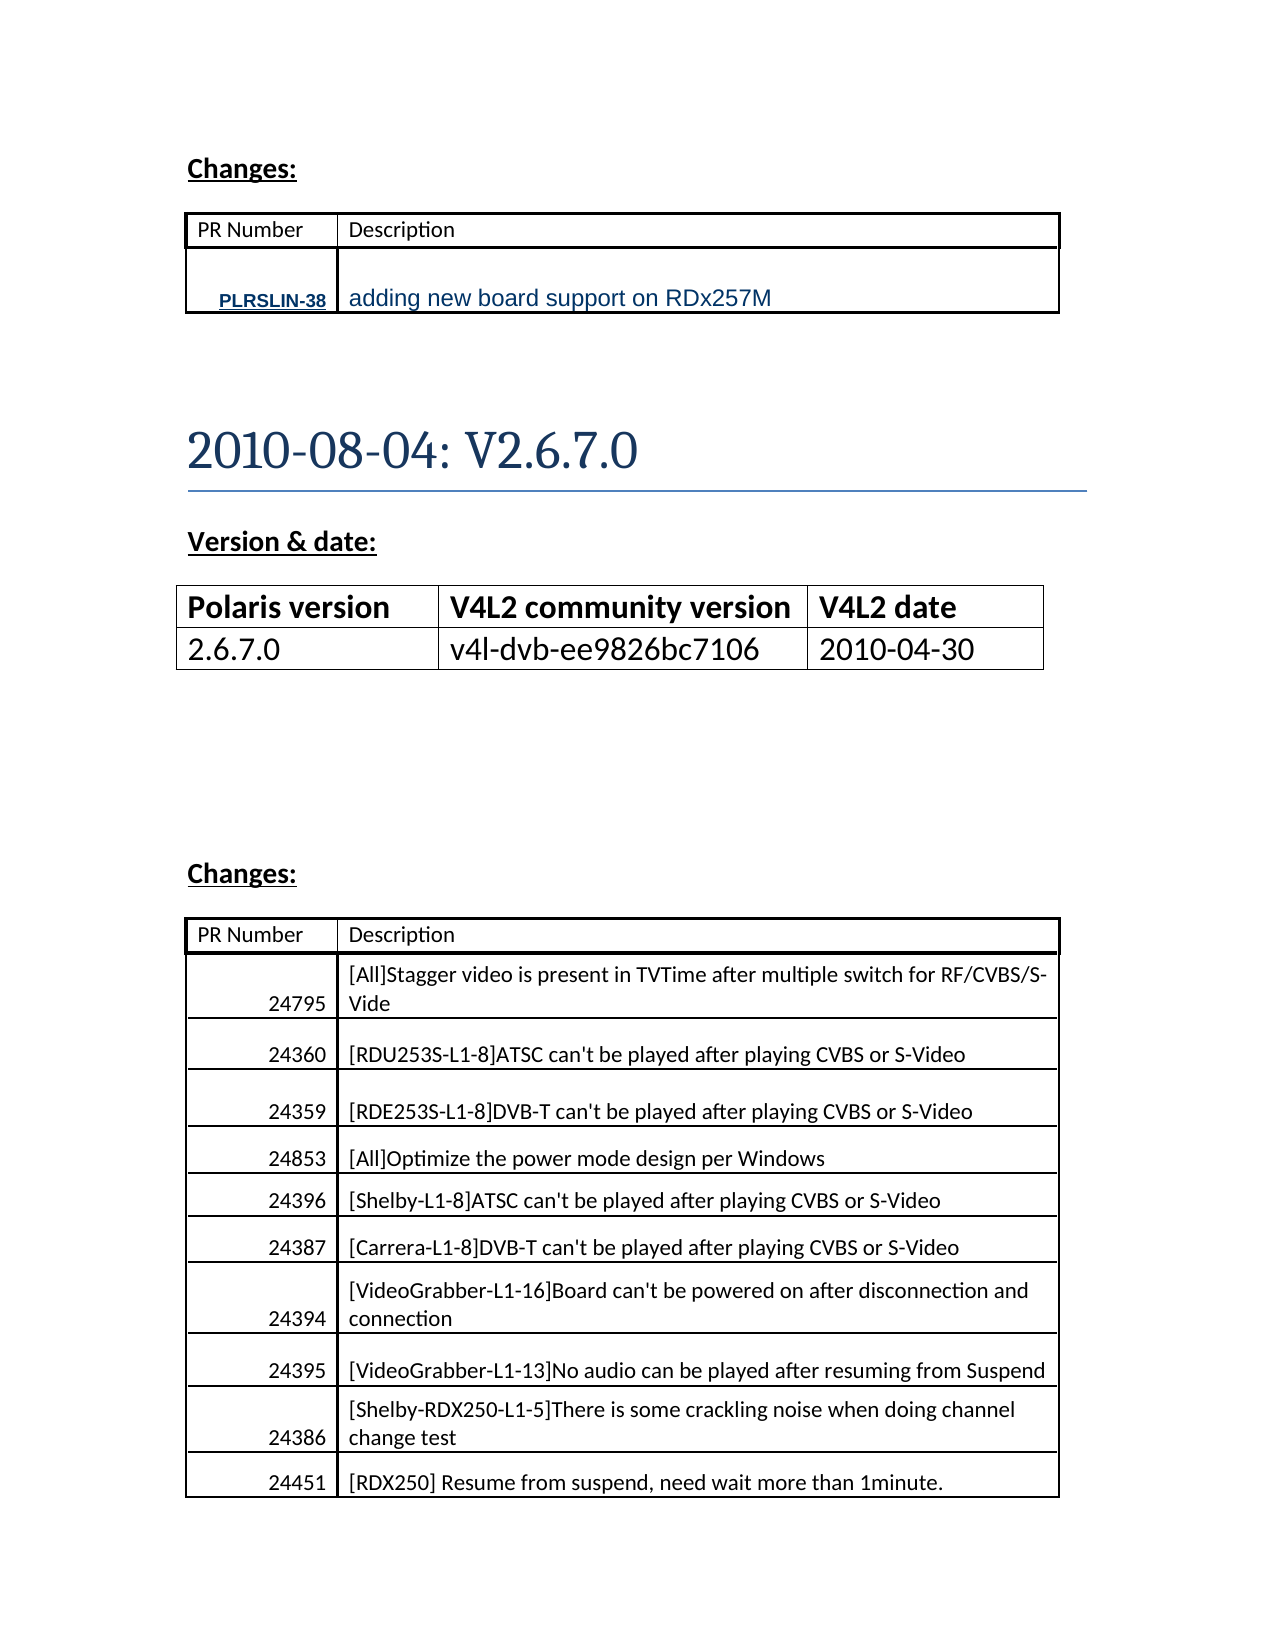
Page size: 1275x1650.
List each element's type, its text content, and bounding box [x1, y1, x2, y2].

text Changes: [187, 150, 1087, 186]
table_cell adding new board support on RDx257M [339, 246, 1058, 311]
table_cell PLRSLIN-38 [187, 249, 336, 311]
table_header V4L2 community version [439, 586, 807, 627]
table_cell 2010-04-30 [808, 628, 1043, 669]
table_cell [Carrera-L1-8]DVB-T can't be played after playing CVBS or S-Video [339, 1215, 1058, 1261]
table_cell 24853 [187, 1125, 336, 1172]
text Changes: [187, 855, 1087, 891]
table_cell [VideoGrabber-L1-13]No audio can be played after resuming from Suspend [339, 1332, 1058, 1384]
table_cell 24387 [187, 1215, 336, 1261]
text Version & date: [187, 523, 1087, 559]
table_cell [Shelby-RDX250-L1-5]There is some crackling noise when doing channel change test [339, 1385, 1058, 1451]
table_cell [All]Optimize the power mode design per Windows [339, 1125, 1058, 1172]
table_cell 2.6.7.0 [177, 628, 438, 669]
table_cell [VideoGrabber-L1-16]Board can't be powered on after disconnection and connection [339, 1261, 1058, 1332]
table_header PR Number [188, 215, 337, 246]
table_header Polaris version [177, 586, 438, 627]
table_header PR Number [188, 920, 337, 951]
table_cell 24386 [187, 1385, 336, 1451]
table_cell [RDE253S-L1-8]DVB-T can't be played after playing CVBS or S-Video [339, 1068, 1058, 1125]
table_header Description [338, 920, 1058, 951]
table_header V4L2 date [808, 586, 1043, 627]
table_cell [Shelby-L1-8]ATSC can't be played after playing CVBS or S-Video [339, 1172, 1058, 1214]
table_cell [RDU253S-L1-8]ATSC can't be played after playing CVBS or S-Video [339, 1017, 1058, 1068]
table_cell [RDX250] Resume from suspend, need wait more than 1minute. [339, 1451, 1058, 1496]
table_cell 24451 [187, 1451, 336, 1496]
table_cell 24396 [187, 1172, 336, 1214]
table_cell 24359 [187, 1068, 336, 1125]
title 2010-08-04: V2.6.7.0 [187, 419, 1087, 492]
table_cell 24394 [187, 1261, 336, 1332]
table_cell [All]Stagger video is present in TVTime after multiple switch for RF/CVBS/S-Vide [339, 951, 1058, 1017]
table_cell v4l-dvb-ee9826bc7106 [439, 628, 807, 669]
table_cell 24795 [187, 955, 336, 1017]
table_cell 24360 [187, 1017, 336, 1068]
table_cell 24395 [187, 1332, 336, 1384]
table_header Description [338, 215, 1058, 246]
